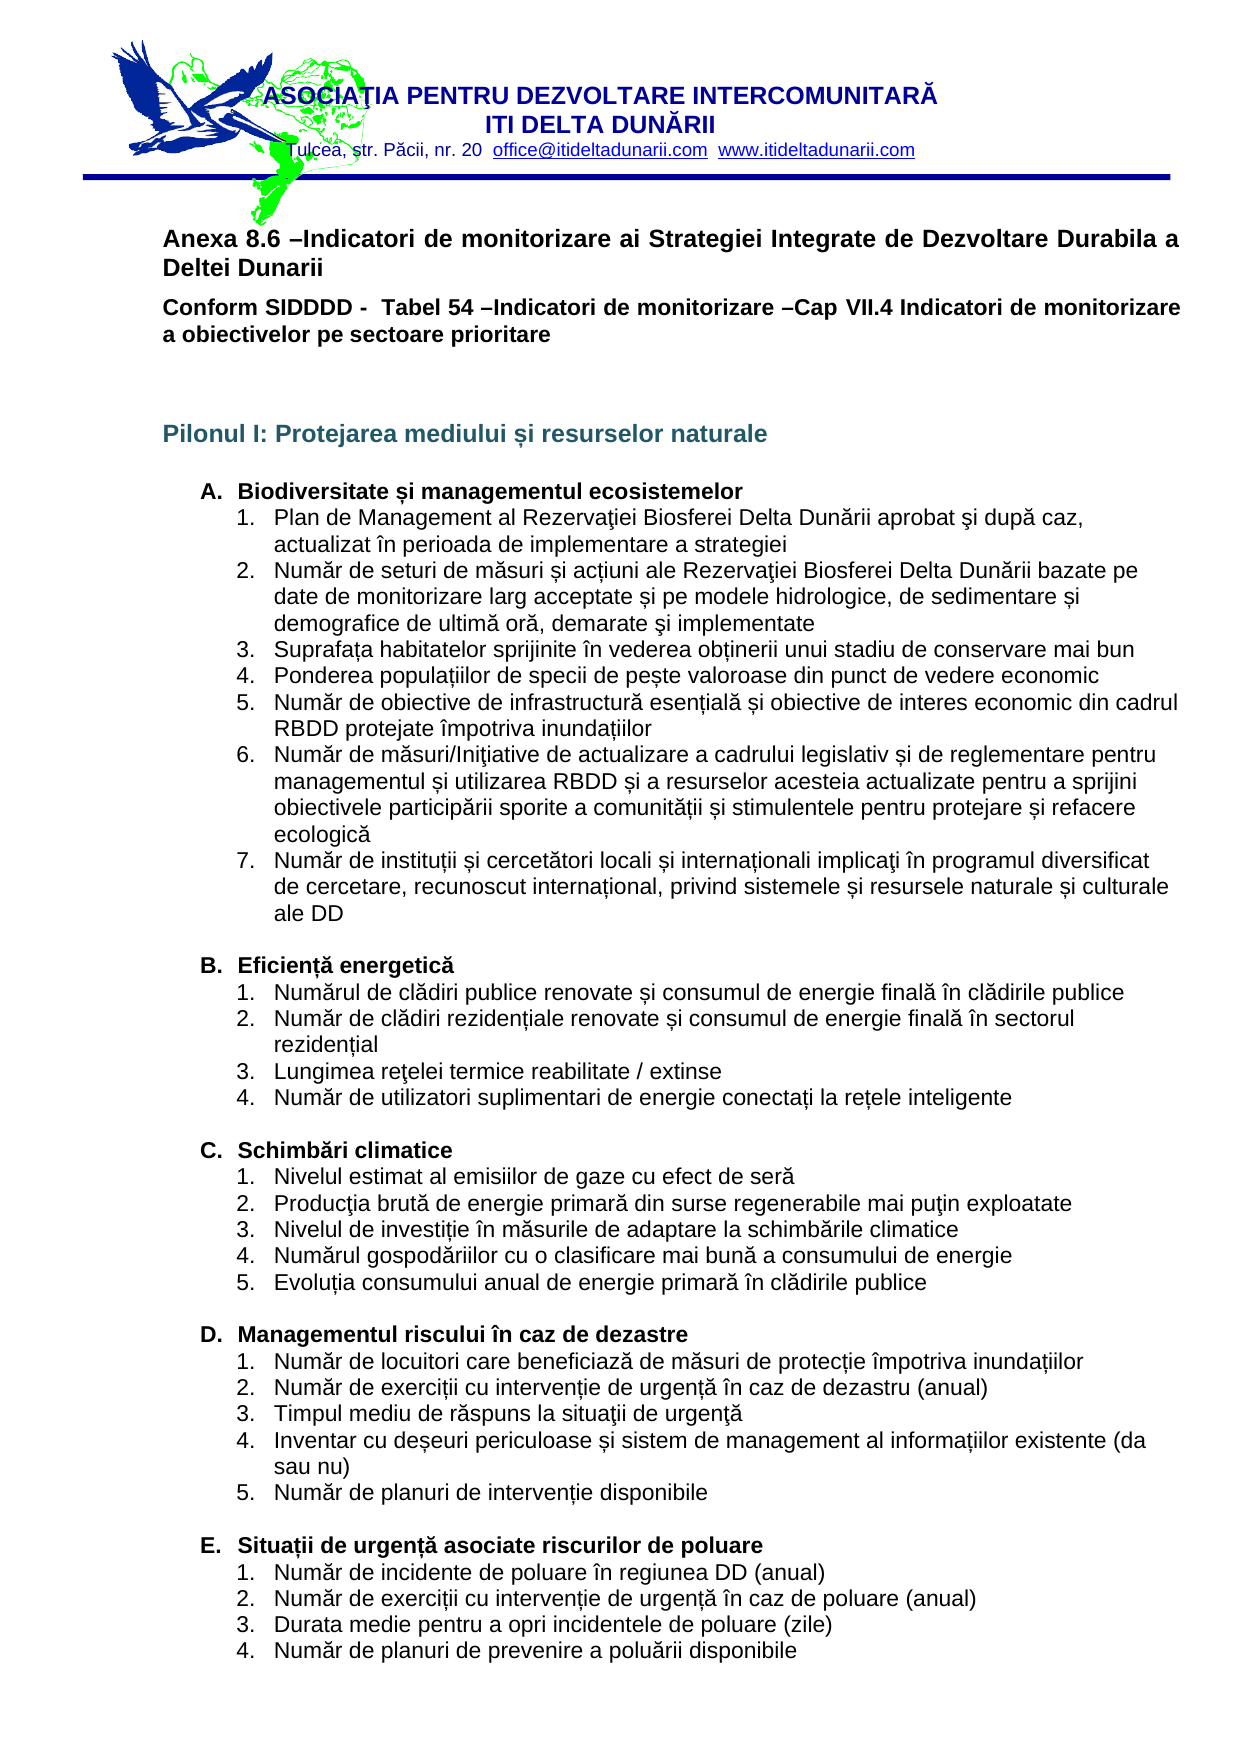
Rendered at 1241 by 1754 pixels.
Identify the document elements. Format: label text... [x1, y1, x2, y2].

list Managementul riscului în caz de dezastre [200, 1321, 1181, 1348]
list Număr de clădiri rezidențiale renovate și consumul de energie finală în sectorul rezidențial [236, 1005, 1181, 1058]
list Plan de Management al Rezervaţiei Biosferei Delta Dunării aprobat şi după caz, actualizat în perioada de implementare a strategiei [236, 504, 1181, 557]
list Inventar cu deșeuri periculoase și sistem de management al informațiilor existente (da sau nu) [236, 1427, 1181, 1479]
list Număr de planuri de intervenție disponibile [236, 1479, 1181, 1506]
text Anexa 8.6 –Indicatori de monitorizare ai Strategiei Integrate de Dezvoltare Durabila a Deltei Dunarii [162, 224, 1181, 282]
list Biodiversitate și managementul ecosistemelor [200, 478, 1181, 504]
list Suprafața habitatelor sprijinite în vederea obținerii unui stadiu de conservare mai bun [236, 636, 1181, 662]
text Pilonul I: Protejarea mediului și resurselor naturale [162, 419, 1181, 447]
list Evoluția consumului anual de energie primară în clădirile publice [236, 1268, 1181, 1295]
list Număr de exerciții cu intervenție de urgență în caz de dezastru (anual) [236, 1374, 1181, 1400]
picture [111, 39, 374, 224]
list Ponderea populațiilor de specii de pește valoroase din punct de vedere economic [236, 662, 1181, 689]
list Număr de seturi de măsuri și acțiuni ale Rezervaţiei Biosferei Delta Dunării bazate pe date de monitorizare larg acceptate și pe modele hidrologice, de sedimentare și demografice de ultimă oră, demarate şi implementate [236, 557, 1181, 636]
list Număr de exerciții cu intervenție de urgență în caz de poluare (anual) [236, 1585, 1181, 1611]
list Numărul de clădiri publice renovate și consumul de energie finală în clădirile publice [236, 979, 1181, 1005]
text Conform SIDDDD - Tabel 54 –Indicatori de monitorizare –Cap VII.4 Indicatori de monitorizare a obiectivelor pe sectoare prioritare [162, 294, 1181, 347]
list Număr de locuitori care beneficiază de măsuri de protecție împotriva inundațiilor [236, 1348, 1181, 1374]
list Număr de utilizatori suplimentari de energie conectați la rețele inteligente [236, 1084, 1181, 1110]
list Număr de obiective de infrastructură esențială și obiective de interes economic din cadrul RBDD protejate împotriva inundațiilor [236, 689, 1181, 741]
list Număr de instituții și cercetători locali și internaționali implicaţi în programul diversificat de cercetare, recunoscut internațional, privind sistemele și resursele naturale și culturale ale DD [236, 847, 1181, 926]
list Număr de incidente de poluare în regiunea DD (anual) [236, 1558, 1181, 1585]
list Situații de urgență asociate riscurilor de poluare [200, 1532, 1181, 1558]
list Eficiență energetică [200, 952, 1181, 979]
list Schimbări climatice [200, 1137, 1181, 1163]
list Număr de măsuri/Iniţiative de actualizare a cadrului legislativ și de reglementare pentru managementul și utilizarea RBDD și a resurselor acesteia actualizate pentru a sprijini obiectivele participării sporite a comunității și stimulentele pentru protejare și refacere ecologică [236, 741, 1181, 847]
list Lungimea reţelei termice reabilitate / extinse [236, 1058, 1181, 1084]
list Nivelul estimat al emisiilor de gaze cu efect de seră [236, 1163, 1181, 1189]
list Timpul mediu de răspuns la situaţii de urgenţă [236, 1400, 1181, 1427]
list Număr de planuri de prevenire a poluării disponibile [236, 1637, 1181, 1664]
list Numărul gospodăriilor cu o clasificare mai bună a consumului de energie [236, 1242, 1181, 1268]
list Nivelul de investiție în măsurile de adaptare la schimbările climatice [236, 1216, 1181, 1242]
list Producţia brută de energie primară din surse regenerabile mai puţin exploatate [236, 1189, 1181, 1216]
list Durata medie pentru a opri incidentele de poluare (zile) [236, 1611, 1181, 1637]
